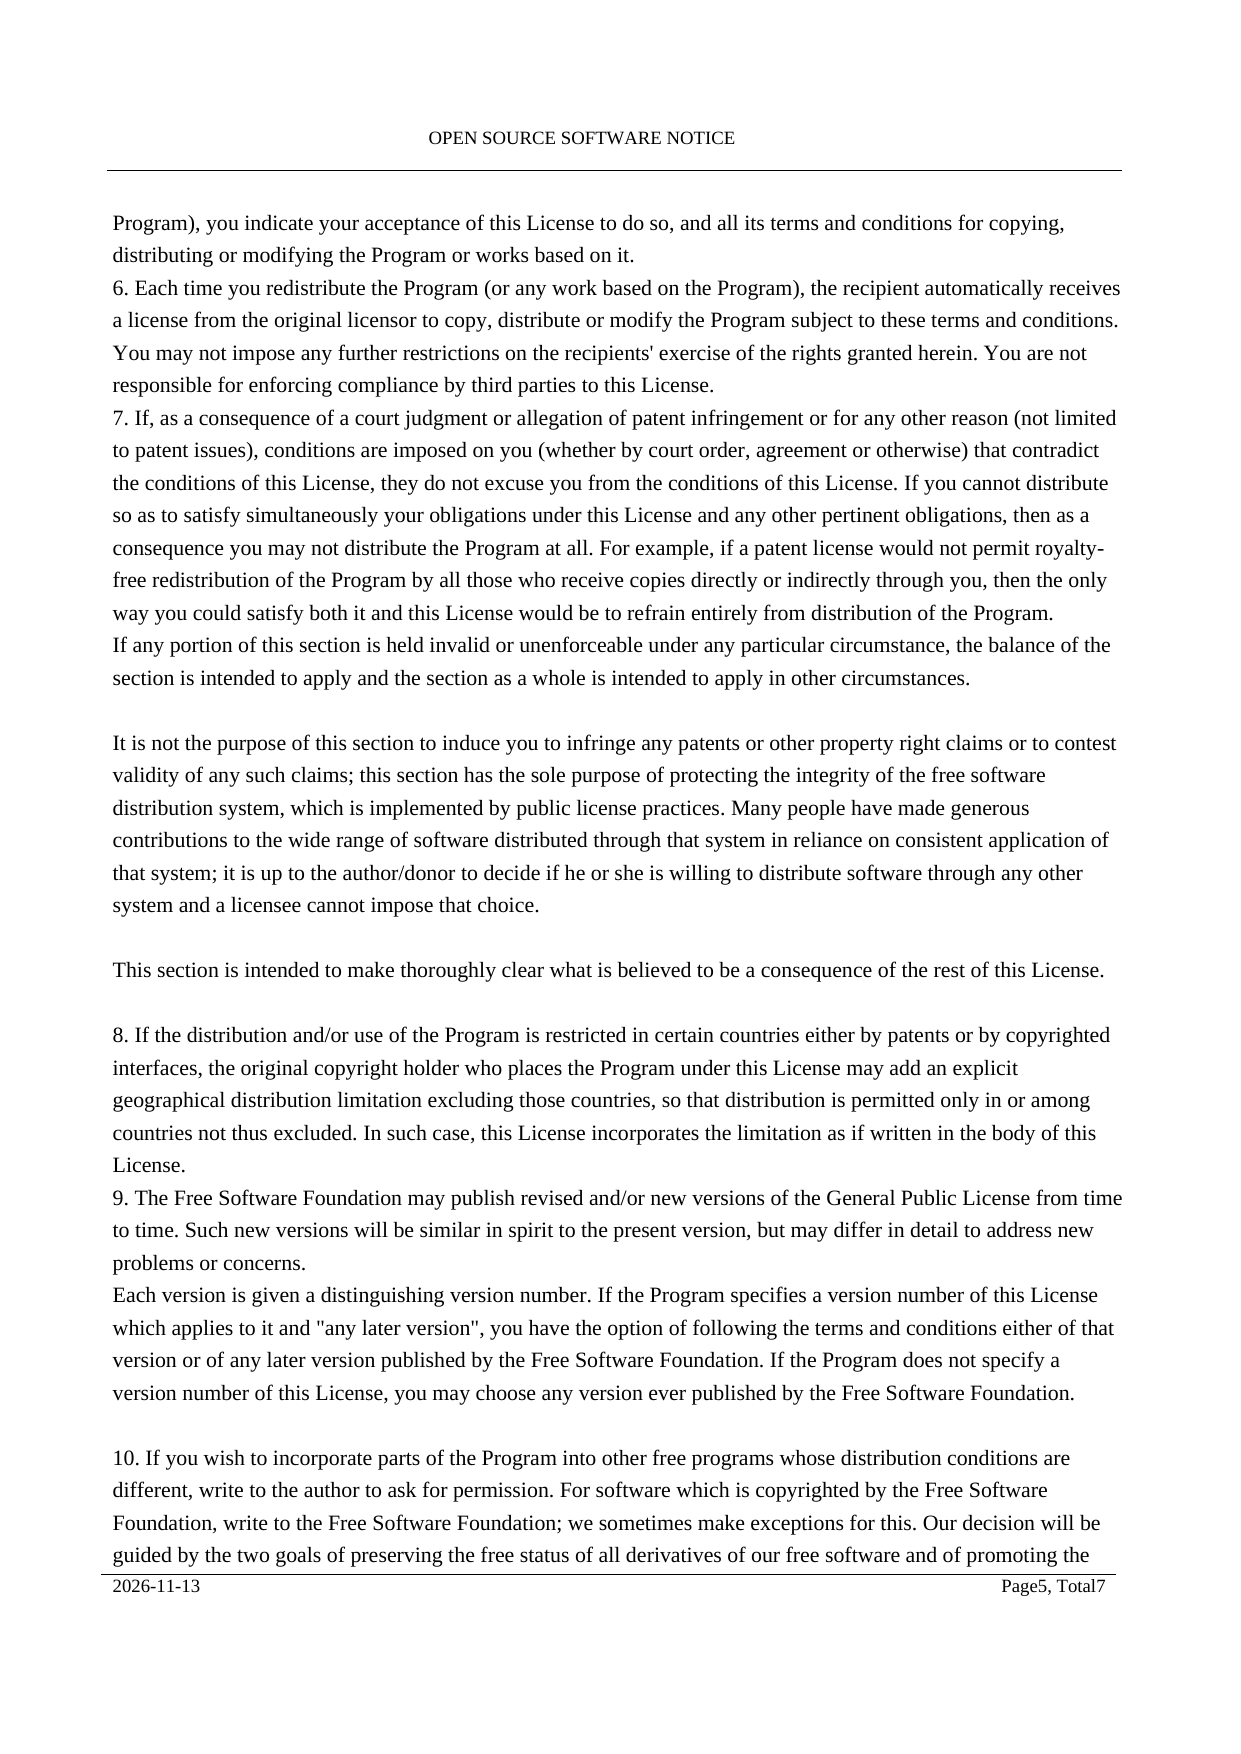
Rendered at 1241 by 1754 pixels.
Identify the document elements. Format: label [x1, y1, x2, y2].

text [112, 206, 1128, 1571]
